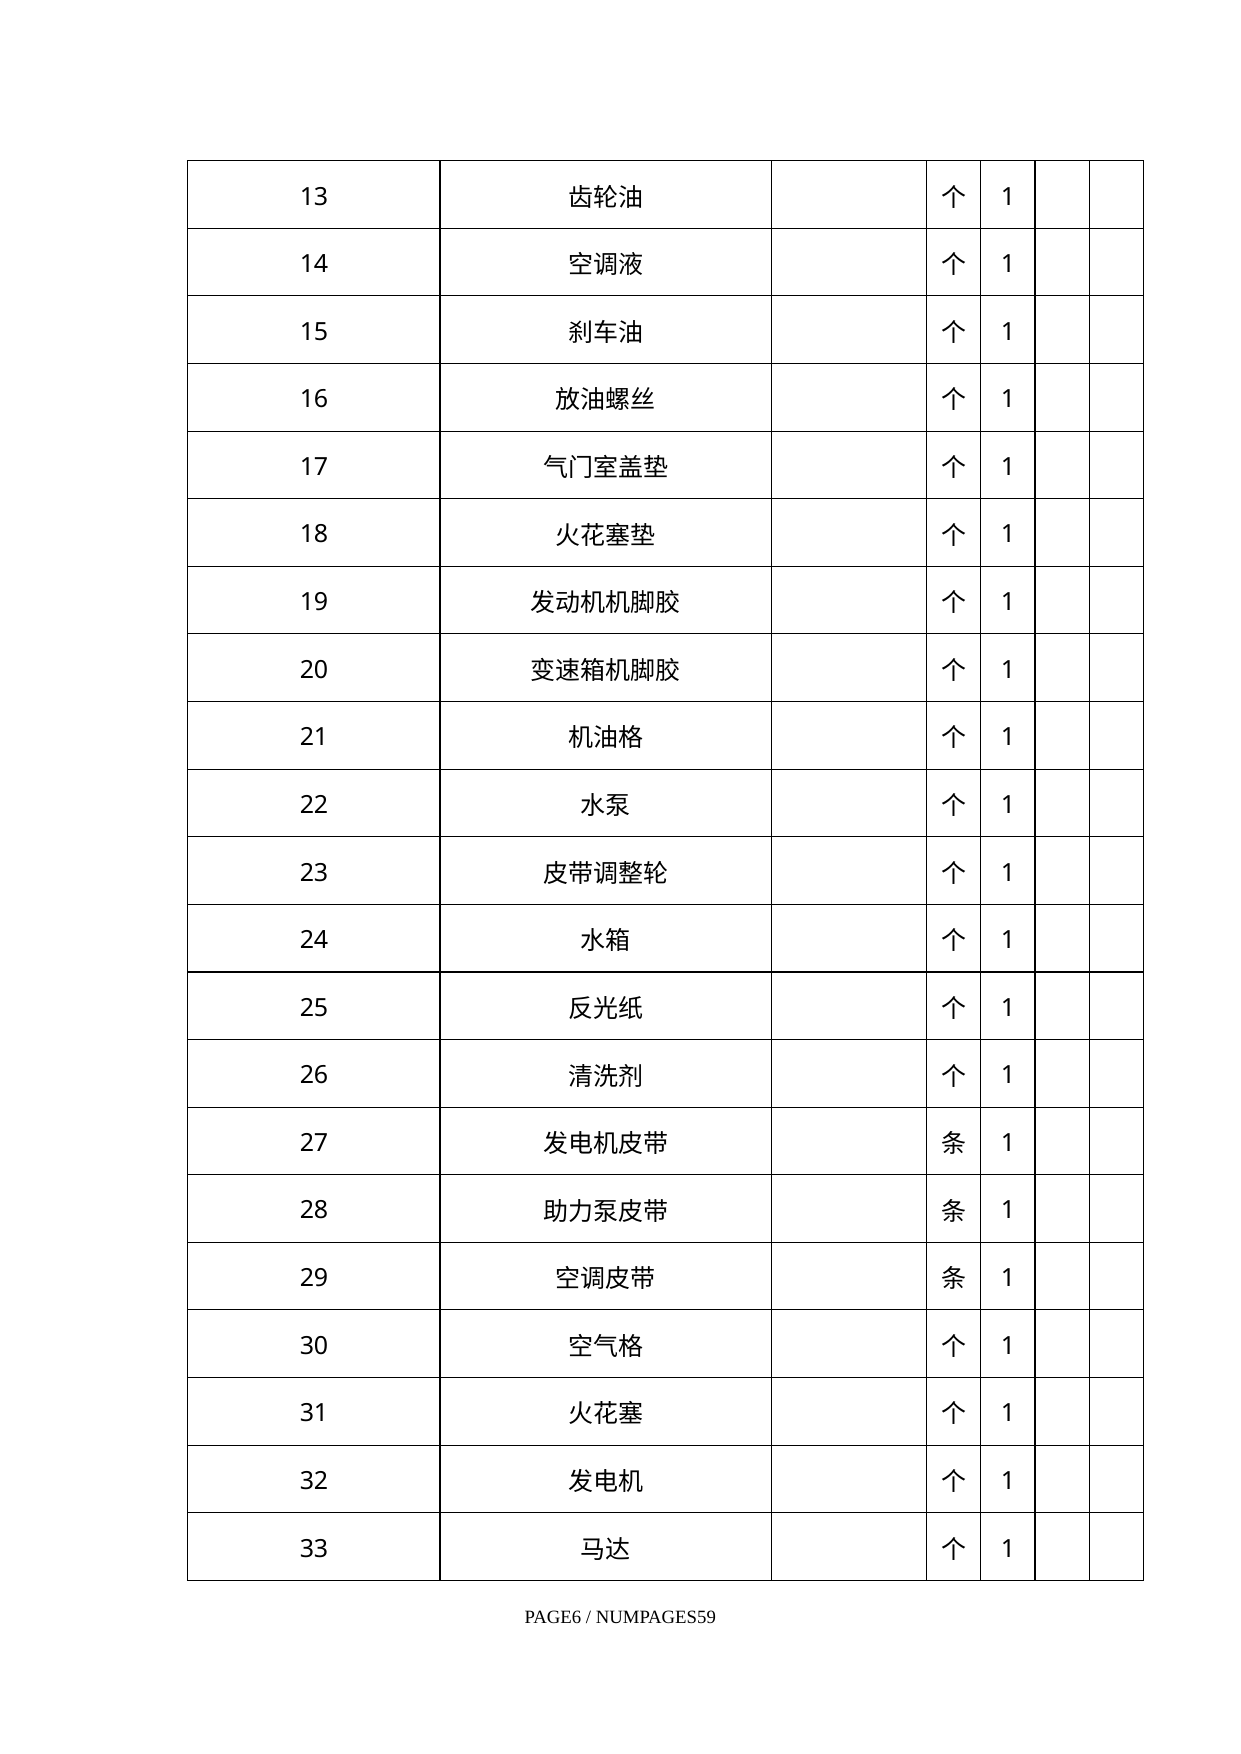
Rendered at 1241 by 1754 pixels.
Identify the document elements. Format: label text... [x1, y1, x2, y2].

table_cell 空气格 [441, 1310, 771, 1377]
table_cell 1 [981, 1513, 1034, 1580]
table_cell 个 [927, 229, 980, 295]
table_cell 1 [981, 1378, 1034, 1444]
table_cell 个 [927, 296, 980, 363]
table_cell [772, 161, 926, 228]
table_cell [1090, 1040, 1143, 1107]
table_cell 25 [188, 973, 439, 1039]
table_cell [772, 1040, 926, 1107]
table_cell 空调液 [441, 229, 771, 295]
table_cell 1 [981, 161, 1034, 228]
table_cell 个 [927, 702, 980, 768]
table_cell [1090, 1378, 1143, 1444]
table_cell [1090, 634, 1143, 701]
table_cell 条 [927, 1243, 980, 1309]
table_cell 空调皮带 [441, 1243, 771, 1309]
table_cell 1 [981, 1108, 1034, 1174]
table_cell 1 [981, 296, 1034, 363]
table_cell 1 [981, 905, 1034, 971]
table_cell 放油螺丝 [441, 364, 771, 431]
table_cell [1090, 770, 1143, 836]
table_cell [1036, 364, 1089, 431]
table_cell 1 [981, 1040, 1034, 1107]
table_cell [1090, 432, 1143, 498]
table_cell [772, 1108, 926, 1174]
table_cell 个 [927, 364, 980, 431]
table_cell 14 [188, 229, 439, 295]
table_cell 机油格 [441, 702, 771, 768]
table_cell [1036, 567, 1089, 633]
table_cell 29 [188, 1243, 439, 1309]
table_cell [1036, 702, 1089, 768]
table_cell [1090, 161, 1143, 228]
table_cell [772, 1243, 926, 1309]
table_cell [772, 296, 926, 363]
table_cell 发电机 [441, 1446, 771, 1512]
table_cell 刹车油 [441, 296, 771, 363]
table_cell 个 [927, 634, 980, 701]
table_cell 1 [981, 364, 1034, 431]
table_cell [772, 837, 926, 904]
table_cell 清洗剂 [441, 1040, 771, 1107]
table_cell 31 [188, 1378, 439, 1444]
table_cell [772, 229, 926, 295]
table_cell [772, 973, 926, 1039]
table_cell 个 [927, 1513, 980, 1580]
table_cell 条 [927, 1108, 980, 1174]
table_cell 1 [981, 702, 1034, 768]
table_cell [1036, 296, 1089, 363]
table_cell 1 [981, 1446, 1034, 1512]
table_cell [1090, 1175, 1143, 1242]
table_cell [1090, 1446, 1143, 1512]
table_cell [1090, 973, 1143, 1039]
table_cell [772, 1310, 926, 1377]
table_cell 26 [188, 1040, 439, 1107]
table_cell 19 [188, 567, 439, 633]
table_cell 条 [927, 1175, 980, 1242]
table_cell [772, 905, 926, 971]
table_cell 28 [188, 1175, 439, 1242]
table_cell [1036, 634, 1089, 701]
table_cell 个 [927, 567, 980, 633]
table_cell 1 [981, 1175, 1034, 1242]
table_cell 1 [981, 229, 1034, 295]
table_cell [1090, 1513, 1143, 1580]
table_cell 1 [981, 1243, 1034, 1309]
table_cell 个 [927, 432, 980, 498]
table_cell 22 [188, 770, 439, 836]
table_cell 皮带调整轮 [441, 837, 771, 904]
table_cell 30 [188, 1310, 439, 1377]
table_cell [772, 634, 926, 701]
table_cell 个 [927, 1446, 980, 1512]
table_cell [1036, 1446, 1089, 1512]
table_cell 1 [981, 1310, 1034, 1377]
table_cell 个 [927, 770, 980, 836]
table_cell [772, 499, 926, 566]
table_cell [772, 1175, 926, 1242]
table_cell [1090, 296, 1143, 363]
table_cell 1 [981, 432, 1034, 498]
table_cell 个 [927, 837, 980, 904]
table_cell 马达 [441, 1513, 771, 1580]
table_cell 20 [188, 634, 439, 701]
table_cell 1 [981, 973, 1034, 1039]
table_cell [1090, 229, 1143, 295]
table_cell 18 [188, 499, 439, 566]
table_cell [1090, 364, 1143, 431]
table_cell [1090, 1108, 1143, 1174]
table_cell [772, 432, 926, 498]
table_cell 个 [927, 1310, 980, 1377]
table_cell [1090, 905, 1143, 971]
table_cell 个 [927, 973, 980, 1039]
table_cell [772, 1513, 926, 1580]
table_cell 水泵 [441, 770, 771, 836]
table_cell 个 [927, 1378, 980, 1444]
table_cell [1036, 1175, 1089, 1242]
table_cell [1036, 1108, 1089, 1174]
table_cell 27 [188, 1108, 439, 1174]
table_cell [1036, 1378, 1089, 1444]
table_cell 个 [927, 905, 980, 971]
table_cell [1036, 499, 1089, 566]
table_cell [1036, 837, 1089, 904]
table_cell 33 [188, 1513, 439, 1580]
table_cell [772, 567, 926, 633]
table_cell 火花塞垫 [441, 499, 771, 566]
table_cell [1090, 567, 1143, 633]
table_cell [1090, 1310, 1143, 1377]
table_cell 齿轮油 [441, 161, 771, 228]
table_cell 发电机皮带 [441, 1108, 771, 1174]
table_cell [1090, 1243, 1143, 1309]
table_cell 13 [188, 161, 439, 228]
table_cell 1 [981, 837, 1034, 904]
table_cell [772, 702, 926, 768]
table_cell 24 [188, 905, 439, 971]
table_cell 1 [981, 770, 1034, 836]
table_cell 1 [981, 634, 1034, 701]
table_cell 15 [188, 296, 439, 363]
table_cell [772, 364, 926, 431]
table_cell [1036, 1310, 1089, 1377]
table_cell [1036, 1513, 1089, 1580]
table_cell 发动机机脚胶 [441, 567, 771, 633]
table_cell [1036, 229, 1089, 295]
table_cell [1036, 973, 1089, 1039]
table_cell [1036, 432, 1089, 498]
table_cell [1036, 770, 1089, 836]
table_cell [1036, 161, 1089, 228]
table_cell 1 [981, 567, 1034, 633]
table_cell [772, 1446, 926, 1512]
table_cell 个 [927, 161, 980, 228]
table_cell [772, 770, 926, 836]
table_cell 气门室盖垫 [441, 432, 771, 498]
table_cell 个 [927, 1040, 980, 1107]
table_cell 助力泵皮带 [441, 1175, 771, 1242]
table_cell [1090, 702, 1143, 768]
table_cell 反光纸 [441, 973, 771, 1039]
table_cell [1036, 1040, 1089, 1107]
table_cell 个 [927, 499, 980, 566]
table_cell [1090, 837, 1143, 904]
table_cell 火花塞 [441, 1378, 771, 1444]
table_cell 23 [188, 837, 439, 904]
table_cell 16 [188, 364, 439, 431]
table_cell [772, 1378, 926, 1444]
table_cell [1090, 499, 1143, 566]
table_cell 1 [981, 499, 1034, 566]
table_cell 32 [188, 1446, 439, 1512]
table_cell 21 [188, 702, 439, 768]
table_cell 水箱 [441, 905, 771, 971]
table_cell [1036, 1243, 1089, 1309]
table_cell [1036, 905, 1089, 971]
table_cell 变速箱机脚胶 [441, 634, 771, 701]
table_cell 17 [188, 432, 439, 498]
